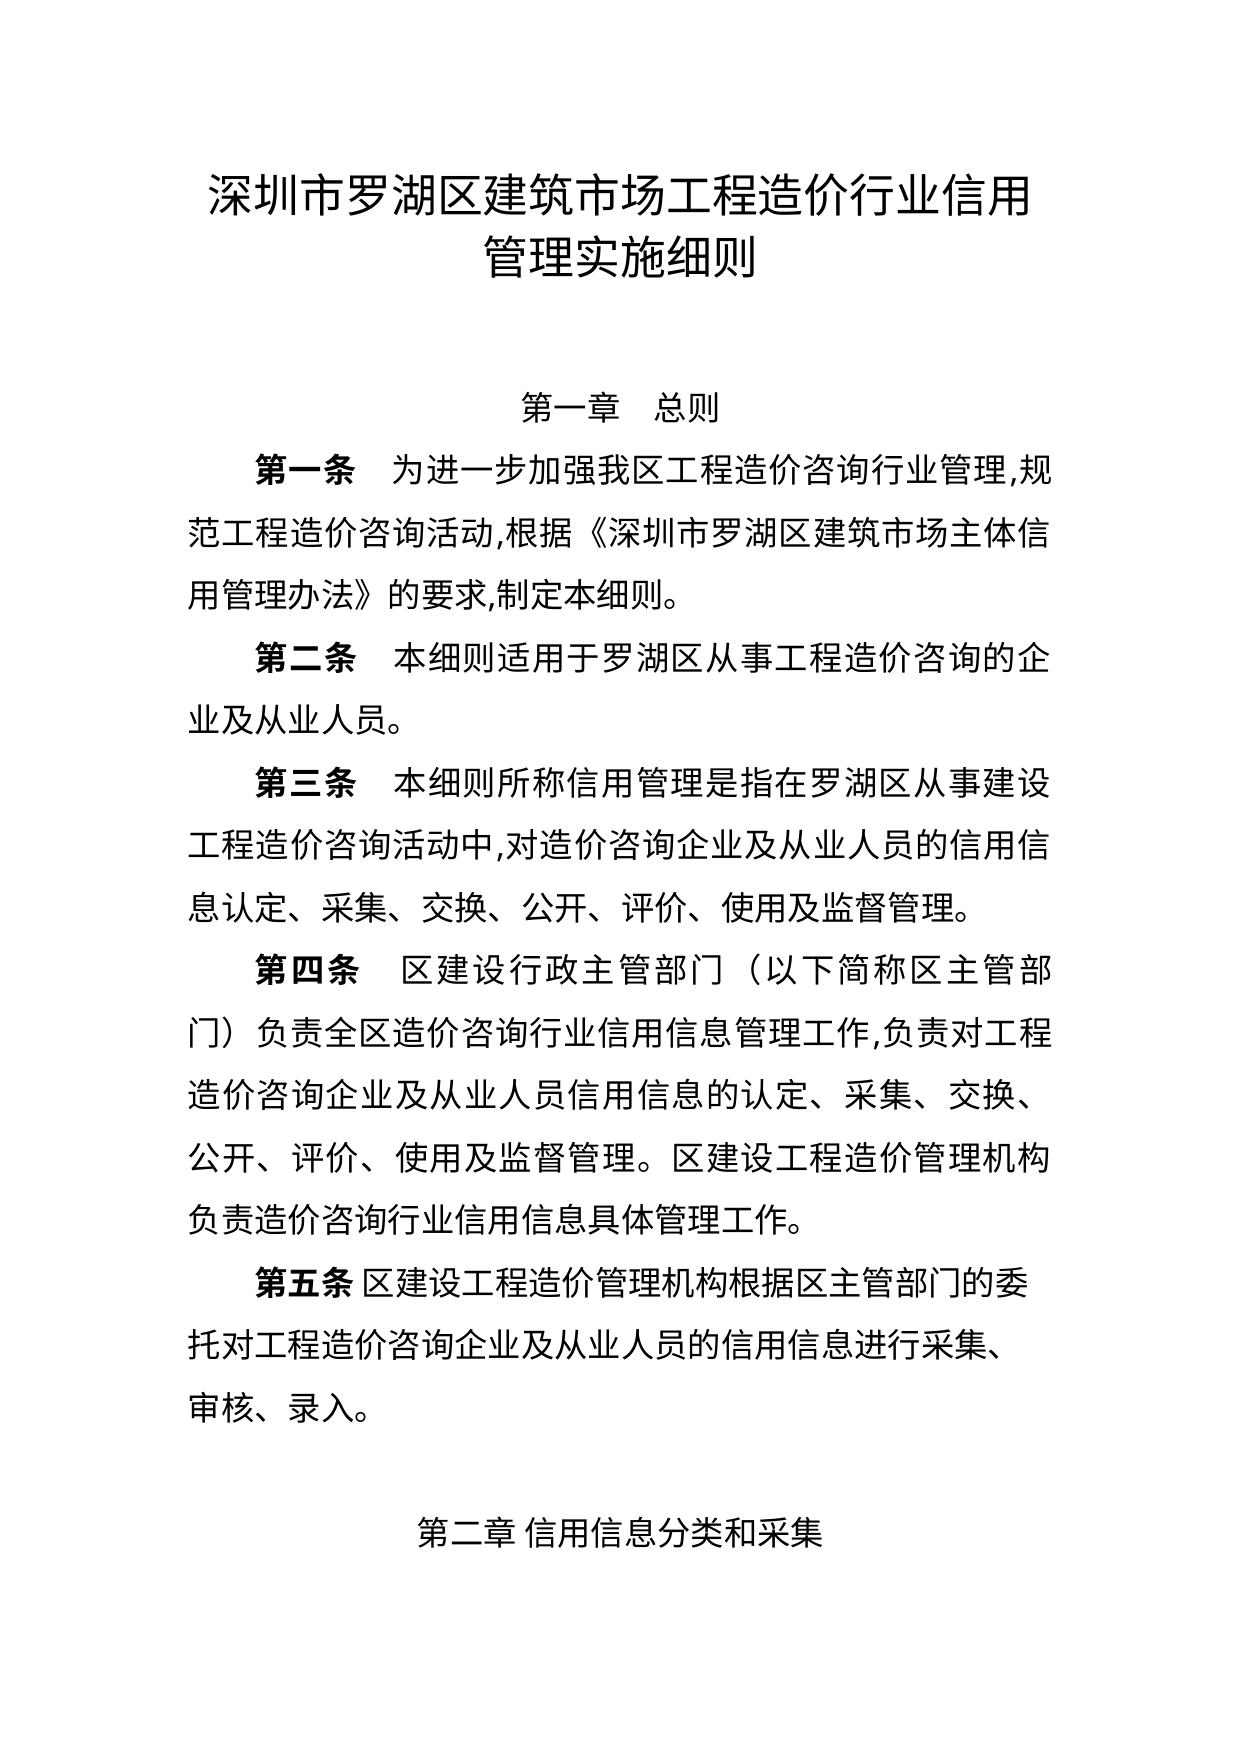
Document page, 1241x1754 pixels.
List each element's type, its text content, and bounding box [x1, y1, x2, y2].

text 第四条 区建设行政主管部门（以下简称区主管部门）负责全区造价咨询行业信用信息管理工作,负责对工程造价咨询企业及从业人员信用信息的认定、采集、交换、公开、评价、使用及监督管理。区建设工程造价管理机构负责造价咨询行业信用信息具体管理工作。 [187, 933, 1053, 1245]
text 第二条 本细则适用于罗湖区从事工程造价咨询的企业及从业人员。 [187, 620, 1053, 745]
text 深圳市罗湖区建筑市场工程造价行业信用管理实施细则 [187, 162, 1053, 287]
text 第二章 信用信息分类和采集 [187, 1495, 1053, 1558]
text 第三条 本细则所称信用管理是指在罗湖区从事建设工程造价咨询活动中,对造价咨询企业及从业人员的信用信息认定、采集、交换、公开、评价、使用及监督管理。 [187, 745, 1053, 933]
text 第五条 区建设工程造价管理机构根据区主管部门的委托对工程造价咨询企业及从业人员的信用信息进行采集、审核、录入。 [187, 1245, 1053, 1433]
text 第一条 为进一步加强我区工程造价咨询行业管理,规范工程造价咨询活动,根据《深圳市罗湖区建筑市场主体信用管理办法》的要求,制定本细则。 [187, 433, 1053, 620]
text 第一章 总则 [187, 370, 1053, 433]
